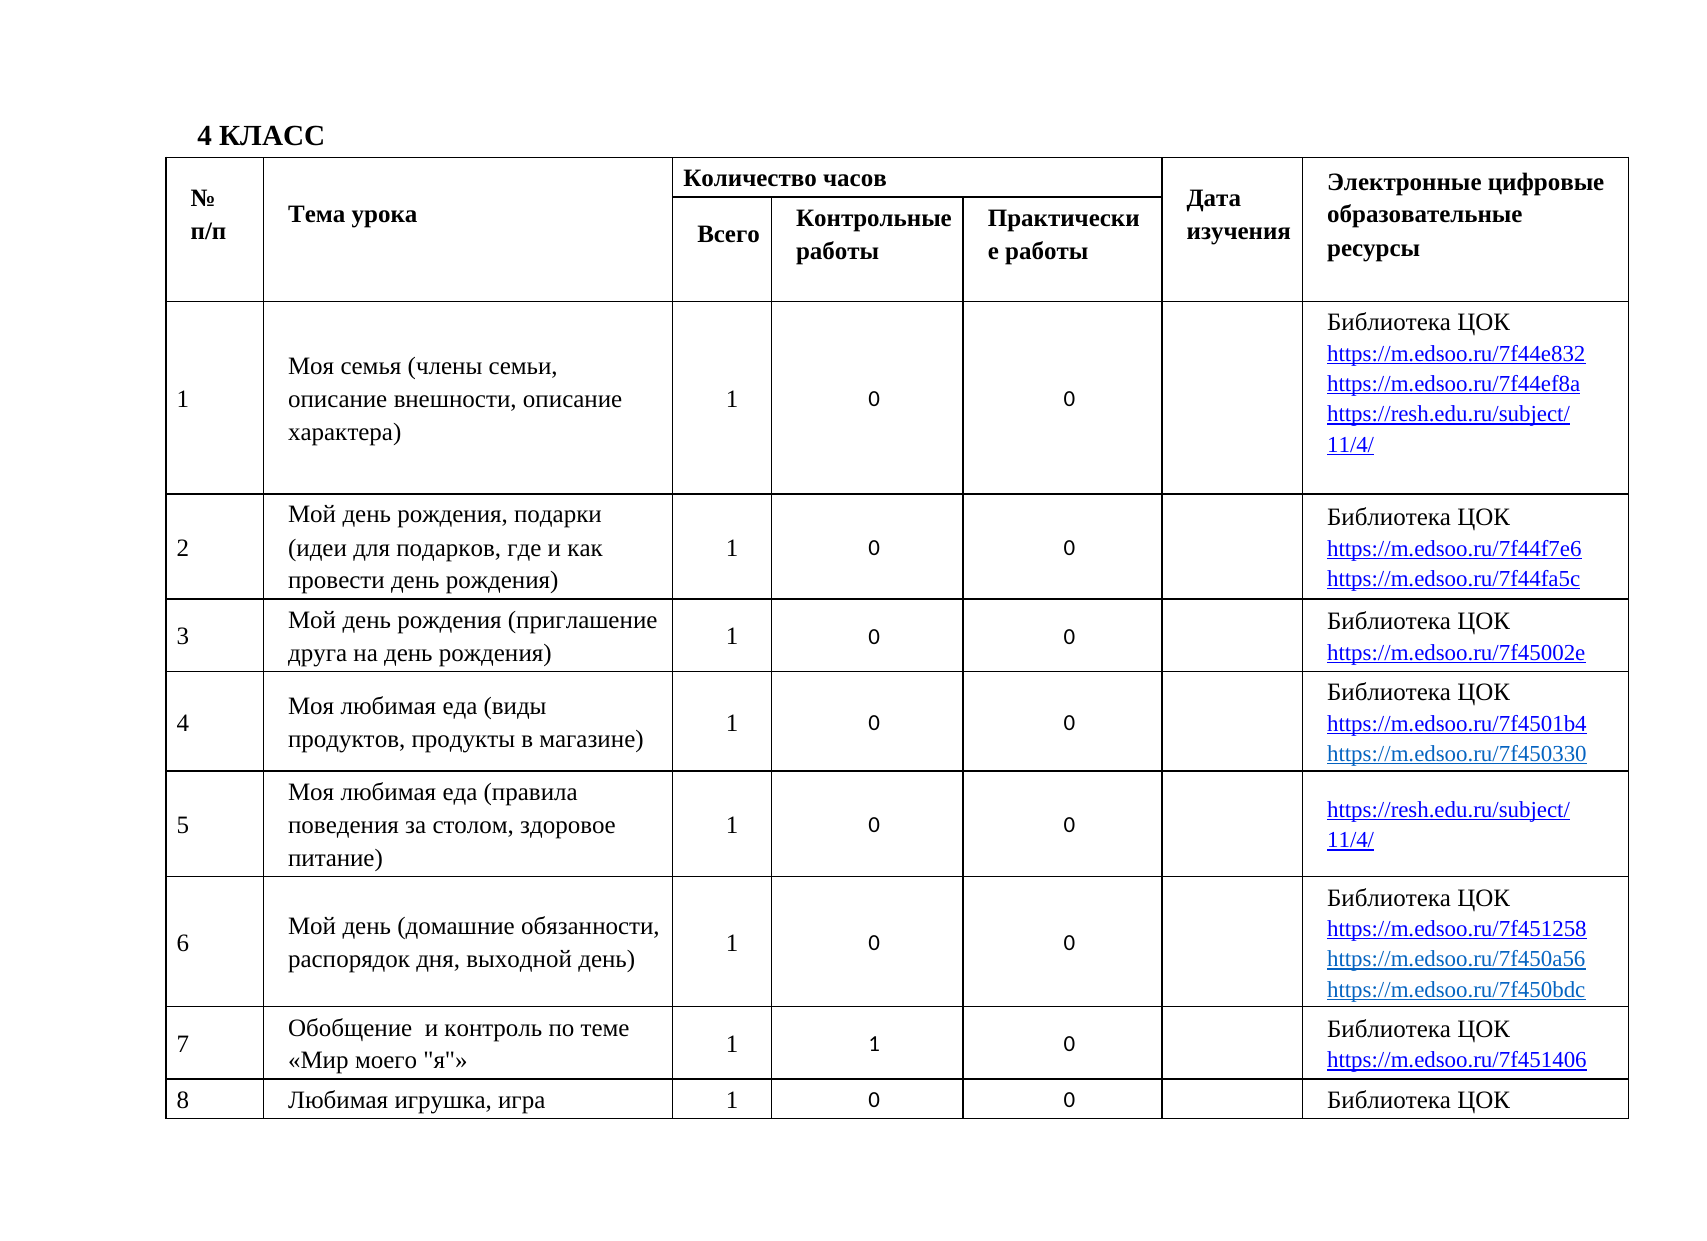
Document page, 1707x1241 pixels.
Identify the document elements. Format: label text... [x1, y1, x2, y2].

table_cell Библиотека ЦОК https://m.edsoo.ru/7f45002e [1303, 600, 1628, 671]
table_header Тема урока [264, 158, 672, 301]
table_header Дата изучения [1163, 158, 1302, 301]
table_cell Моя семья (члены семьи, описание внешности, описание характера) [264, 302, 672, 493]
table_cell 0 [964, 302, 1161, 493]
table_cell Библиотека ЦОК https://m.edsoo.ru/7f44f7e6 https://m.edsoo.ru/7f44fa5c [1303, 495, 1628, 598]
table_cell 1 [673, 302, 771, 493]
table_cell 0 [772, 772, 962, 876]
table_cell 7 [167, 1007, 263, 1078]
table_cell 0 [772, 600, 962, 671]
table_cell Контрольные работы [772, 198, 962, 301]
table_cell 3 [167, 600, 263, 671]
table_cell 1 [673, 495, 771, 598]
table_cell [1303, 1080, 1628, 1118]
table_cell 0 [964, 1007, 1161, 1078]
table_cell [1163, 600, 1302, 671]
table_cell 0 [964, 1080, 1161, 1118]
table_header № п/п [167, 158, 263, 301]
table_cell 1 [673, 1080, 771, 1118]
table_cell 4 [167, 672, 263, 770]
table_cell Обобщение и контроль по теме «Мир моего "я"» [264, 1007, 672, 1078]
table_cell Мой день (домашние обязанности, распорядок дня, выходной день) [264, 877, 672, 1006]
table_cell [1163, 302, 1302, 493]
table_cell [1163, 495, 1302, 598]
table_cell Практические работы [964, 198, 1161, 301]
table_cell Всего [673, 198, 771, 301]
table_header Количество часов [673, 158, 1161, 196]
table_cell 0 [772, 877, 962, 1006]
table_cell 0 [772, 1080, 962, 1118]
table_cell 1 [673, 1007, 771, 1078]
table_cell Библиотека ЦОК https://m.edsoo.ru/7f451406 [1303, 1007, 1628, 1078]
table_cell 0 [964, 672, 1161, 770]
table_cell 0 [772, 302, 962, 493]
table_cell Библиотека ЦОК https://m.edsoo.ru/7f44e832 https://m.edsoo.ru/7f44ef8a https://resh.edu.ru/subject/11/4/ [1303, 302, 1628, 493]
table_cell [1163, 1007, 1302, 1078]
table_cell 0 [772, 672, 962, 770]
table_cell 0 [964, 772, 1161, 876]
table_cell 1 [772, 1007, 962, 1078]
table_cell 0 [964, 600, 1161, 671]
table_cell 1 [673, 600, 771, 671]
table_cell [264, 1080, 672, 1118]
text 4 КЛАСС [190, 118, 1618, 152]
table_cell 5 [167, 772, 263, 876]
table_cell 0 [964, 495, 1161, 598]
table_cell 0 [772, 495, 962, 598]
table_cell [1163, 672, 1302, 770]
table_cell Библиотека ЦОК https://m.edsoo.ru/7f451258 https://m.edsoo.ru/7f450a56 https://m.edsoo.ru/7f450bdc [1303, 877, 1628, 1006]
table_cell [1163, 1080, 1302, 1118]
table_cell 6 [167, 877, 263, 1006]
table_cell 8 [167, 1080, 263, 1118]
table_cell [1163, 772, 1302, 876]
table_cell Моя любимая еда (правила поведения за столом, здоровое питание) [264, 772, 672, 876]
table_cell 1 [673, 772, 771, 876]
table_cell 1 [673, 877, 771, 1006]
table_cell Мой день рождения (приглашение друга на день рождения) [264, 600, 672, 671]
table_header Электронные цифровые образовательные ресурсы [1303, 158, 1628, 301]
table_cell 0 [964, 877, 1161, 1006]
table_cell Моя любимая еда (виды продуктов, продукты в магазине) [264, 672, 672, 770]
table_cell 2 [167, 495, 263, 598]
table_cell Мой день рождения, подарки (идеи для подарков, где и как провести день рождения) [264, 495, 672, 598]
table_cell https://resh.edu.ru/subject/11/4/ [1303, 772, 1628, 876]
table_cell 1 [167, 302, 263, 493]
table_cell [1163, 877, 1302, 1006]
table_cell Библиотека ЦОК https://m.edsoo.ru/7f4501b4 https://m.edsoo.ru/7f450330 [1303, 672, 1628, 770]
table_cell 1 [673, 672, 771, 770]
